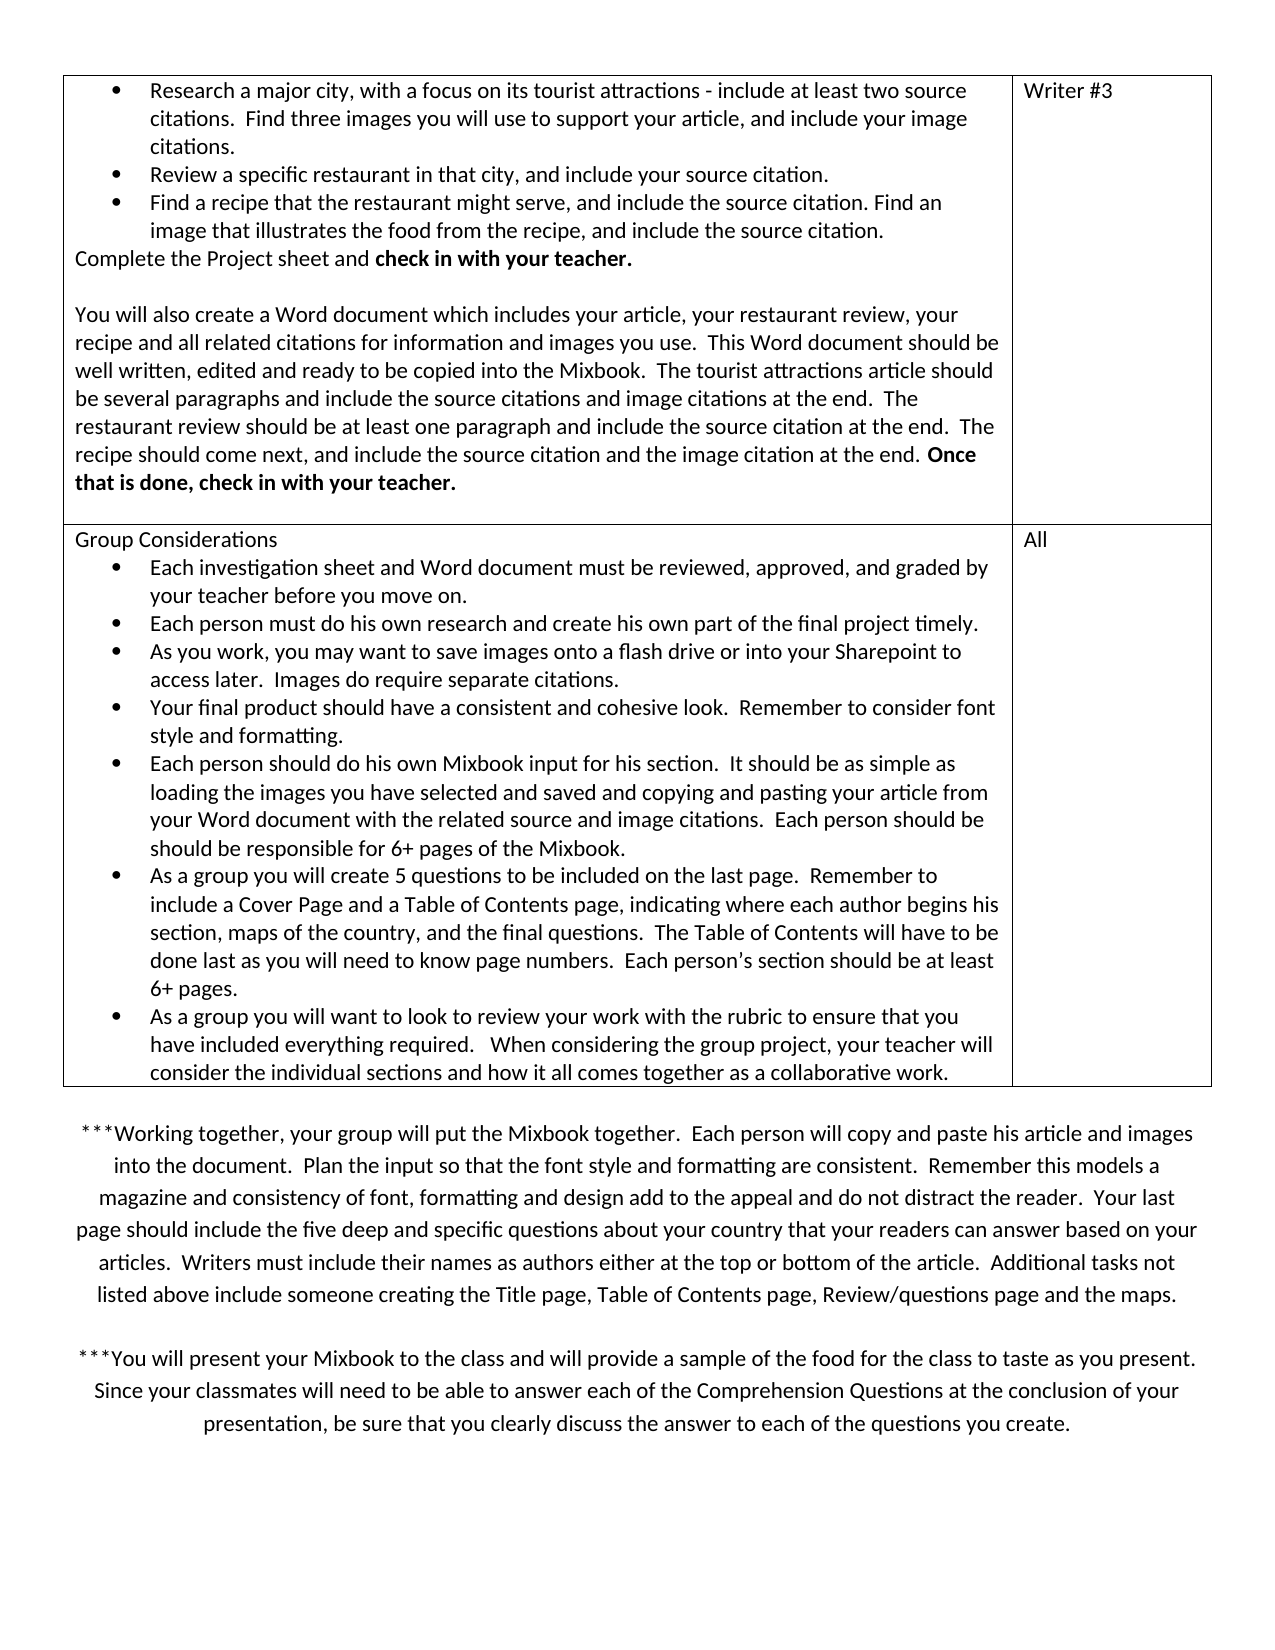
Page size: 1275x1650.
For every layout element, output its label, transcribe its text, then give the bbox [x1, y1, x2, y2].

table_cell Writer #3 [1013, 76, 1211, 524]
table_cell Research a major city, with a focus on its tourist attractions - include at least two source citations. Find three images you will use to support your article, and include your image citations. Review a specific restaurant in that city, and include your source citation. Find a recipe that the restaurant might serve, and include the source citation. Find an image that illustrates the food from the recipe, and include the source citation. Complete the Project sheet and check in with your teacher. You will also create a Word document which includes your article, your restaurant review, your recipe and all related citations for information and images you use. This Word document should be well written, edited and ready to be copied into the Mixbook. The tourist attractions article should be several paragraphs and include the source citations and image citations at the end. The restaurant review should be at least one paragraph and include the source citation at the end. The recipe should come next, and include the source citation and the image citation at the end. Once that is done, check in with your teacher. [64, 76, 1012, 524]
table_cell Group Considerations Each investigation sheet and Word document must be reviewed, approved, and graded by your teacher before you move on. Each person must do his own research and create his own part of the final project timely. As you work, you may want to save images onto a flash drive or into your Sharepoint to access later. Images do require separate citations. Your final product should have a consistent and cohesive look. Remember to consider font style and formatting. Each person should do his own Mixbook input for his section. It should be as simple as loading the images you have selected and saved and copying and pasting your article from your Word document with the related source and image citations. Each person should be should be responsible for 6+ pages of the Mixbook. As a group you will create 5 questions to be included on the last page. Remember to include a Cover Page and a Table of Contents page, indicating where each author begins his section, maps of the country, and the final questions. The Table of Contents will have to be done last as you will need to know page numbers. Each person’s section should be at least 6+ pages. As a group you will want to look to review your work with the rubric to ensure that you have included everything required. When considering the group project, your teacher will consider the individual sections and how it all comes together as a collaborative work. [64, 525, 1012, 1086]
text ***You will present your Mixbook to the class and will provide a sample of the food for the class to taste as you present. Since your classmates will need to be able to answer each of the Comprehension Questions at the conclusion of your presentation, be sure that you clearly discuss the answer to each of the questions you create. [75, 1344, 1200, 1437]
text ***Working together, your group will put the Mixbook together. Each person will copy and paste his article and images into the document. Plan the input so that the font style and formatting are consistent. Remember this models a magazine and consistency of font, formatting and design add to the appeal and do not distract the reader. Your last page should include the five deep and specific questions about your country that your readers can answer based on your articles. Writers must include their names as authors either at the top or bottom of the article. Additional tasks not listed above include someone creating the Title page, Table of Contents page, Review/questions page and the maps. [75, 1119, 1200, 1308]
table_cell All [1013, 525, 1211, 1086]
